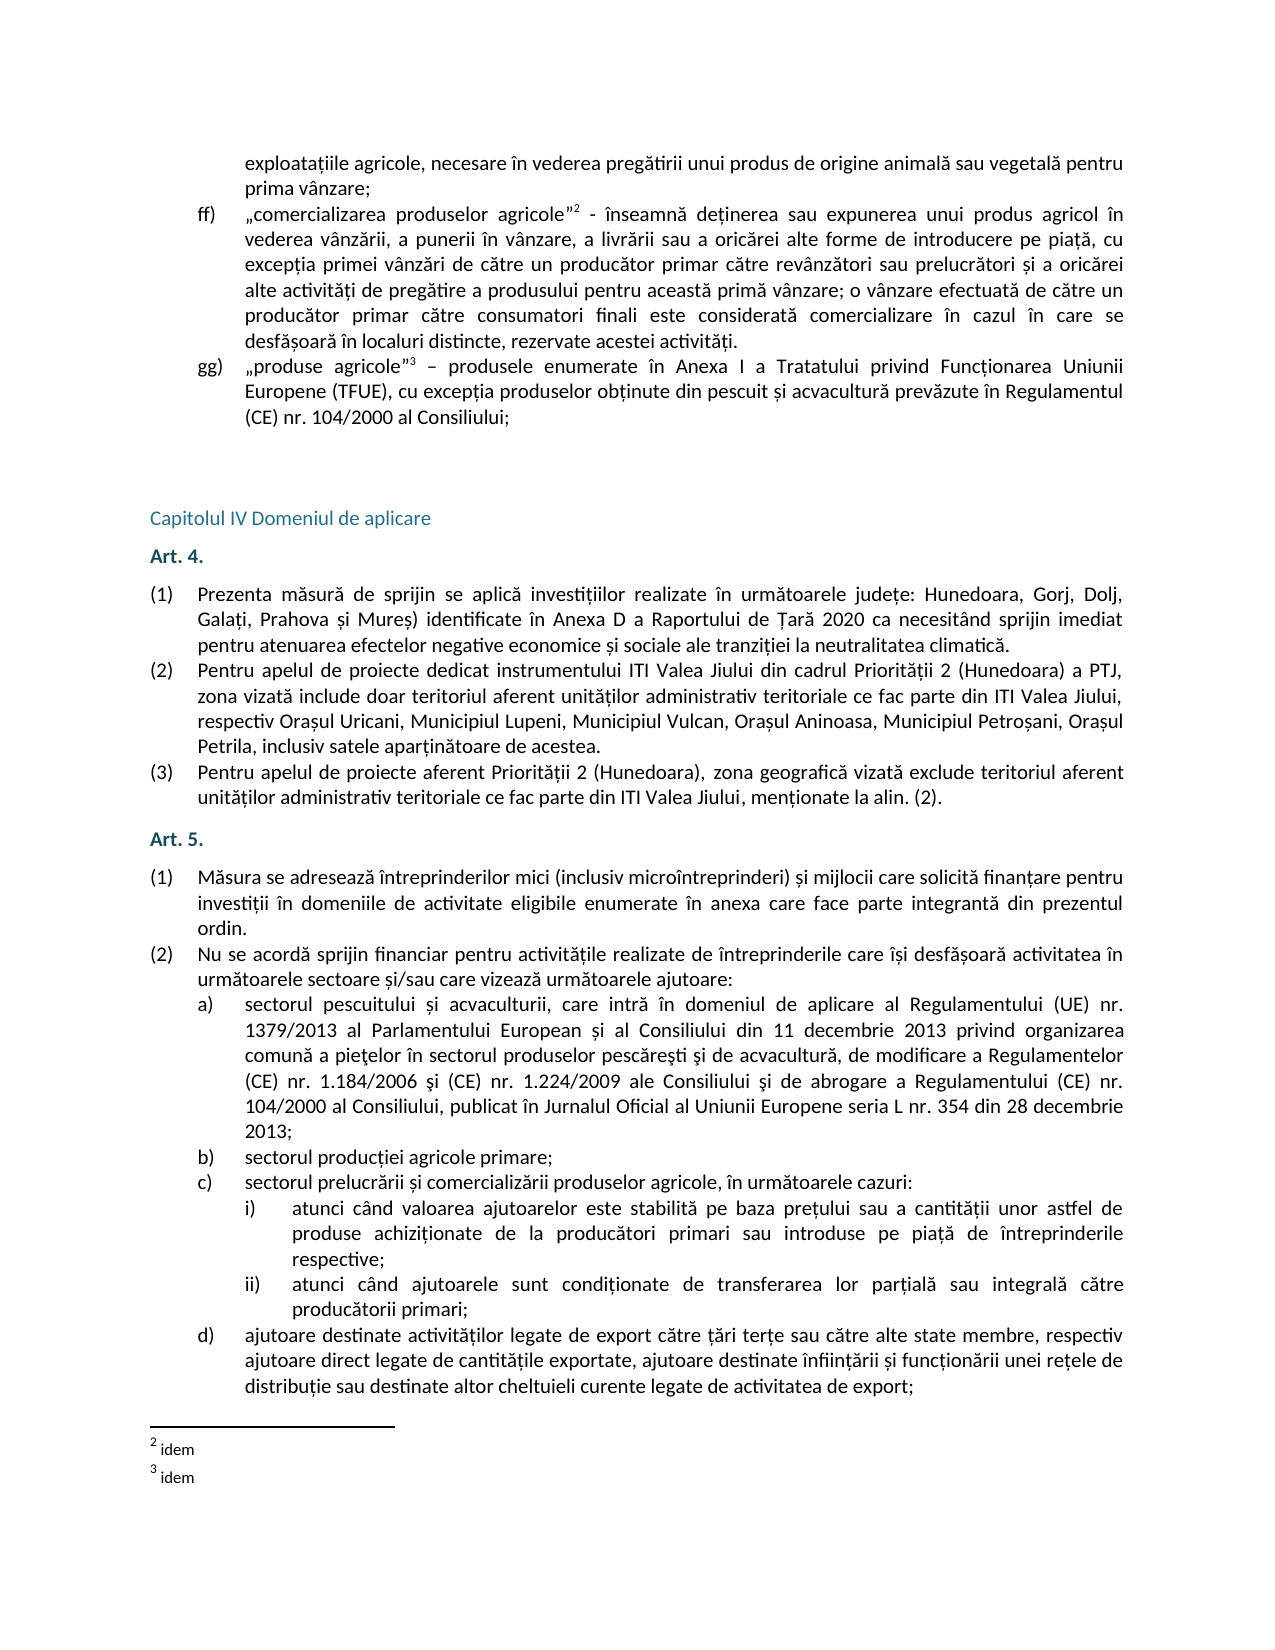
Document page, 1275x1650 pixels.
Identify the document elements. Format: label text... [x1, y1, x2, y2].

list sectorul producției agricole primare; [197, 1144, 1125, 1169]
list atunci când ajutoarele sunt condiționate de transferarea lor parțială sau integrală către producătorii primari; [244, 1271, 1125, 1322]
list „comercializarea produselor agricole” - înseamnă deținerea sau expunerea unui produs agricol în vederea vânzării, a punerii în vânzare, a livrării sau a oricărei alte forme de introducere pe piață, cu excepția primei vânzări de către un producător primar către revânzători sau prelucrători și a oricărei alte activități de pregătire a produsului pentru această primă vânzare; o vânzare efectuată de către un producător primar către consumatori finali este considerată comercializare în cazul în care se desfășoară în localuri distincte, rezervate acestei activități. [197, 201, 1125, 353]
list Prezenta măsură de sprijin se aplică investițiilor realizate în următoarele județe: Hunedoara, Gorj, Dolj, Galați, Prahova și Mureș) identificate în Anexa D a Raportului de Țară 2020 ca necesitând sprijin imediat pentru atenuarea efectelor negative economice și sociale ale tranziției la neutralitatea climatică. [150, 581, 1125, 657]
list „produse agricole” – produsele enumerate în Anexa I a Tratatului privind Funcționarea Uniunii Europene (TFUE), cu excepția produselor obținute din pescuit și acvacultură prevăzute în Regulamentul (CE) nr. 104/2000 al Consiliului; [197, 353, 1125, 429]
list Nu se acordă sprijin financiar pentru activitățile realizate de întreprinderile care își desfășoară activitatea în următoarele sectoare și/sau care vizează următoarele ajutoare: [150, 941, 1125, 992]
list Măsura se adresează întreprinderilor mici (inclusiv microîntreprinderi) și mijlocii care solicită finanțare pentru investiții în domeniile de activitate eligibile enumerate în anexa care face parte integrantă din prezentul ordin. [150, 864, 1125, 941]
subtitle Capitolul IV Domeniul de aplicare [150, 505, 1125, 531]
subtitle Art. 4. [150, 543, 1125, 569]
list sectorul prelucrării și comercializării produselor agricole, în următoarele cazuri: [197, 1169, 1125, 1195]
list sectorul pescuitului și acvaculturii, care intră în domeniul de aplicare al Regulamentului (UE) nr. 1379/2013 al Parlamentului European și al Consiliului din 11 decembrie 2013 privind organizarea comună a pieţelor în sectorul produselor pescăreşti şi de acvacultură, de modificare a Regulamentelor (CE) nr. 1.184/2006 şi (CE) nr. 1.224/2009 ale Consiliului şi de abrogare a Regulamentului (CE) nr. 104/2000 al Consiliului, publicat în Jurnalul Oficial al Uniunii Europene seria L nr. 354 din 28 decembrie 2013; [197, 992, 1125, 1144]
list ajutoare destinate activităților legate de export către țări terțe sau către alte state membre, respectiv ajutoare direct legate de cantitățile exportate, ajutoare destinate înființării și funcționării unei rețele de distribuție sau destinate altor cheltuieli curente legate de activitatea de export; [197, 1322, 1125, 1398]
subtitle Art. 5. [150, 827, 1125, 852]
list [197, 150, 1125, 201]
list Pentru apelul de proiecte aferent Priorității 2 (Hunedoara), zona geografică vizată exclude teritoriul aferent unităților administrativ teritoriale ce fac parte din ITI Valea Jiului, menționate la alin. (2). [150, 759, 1125, 810]
list Pentru apelul de proiecte dedicat instrumentului ITI Valea Jiului din cadrul Priorității 2 (Hunedoara) a PTJ, zona vizată include doar teritoriul aferent unităților administrativ teritoriale ce fac parte din ITI Valea Jiului, respectiv Orașul Uricani, Municipiul Lupeni, Municipiul Vulcan, Orașul Aninoasa, Municipiul Petroșani, Orașul Petrila, inclusiv satele aparținătoare de acestea. [150, 657, 1125, 759]
list atunci când valoarea ajutoarelor este stabilită pe baza prețului sau a cantității unor astfel de produse achiziționate de la producători primari sau introduse pe piață de întreprinderile respective; [244, 1195, 1125, 1271]
